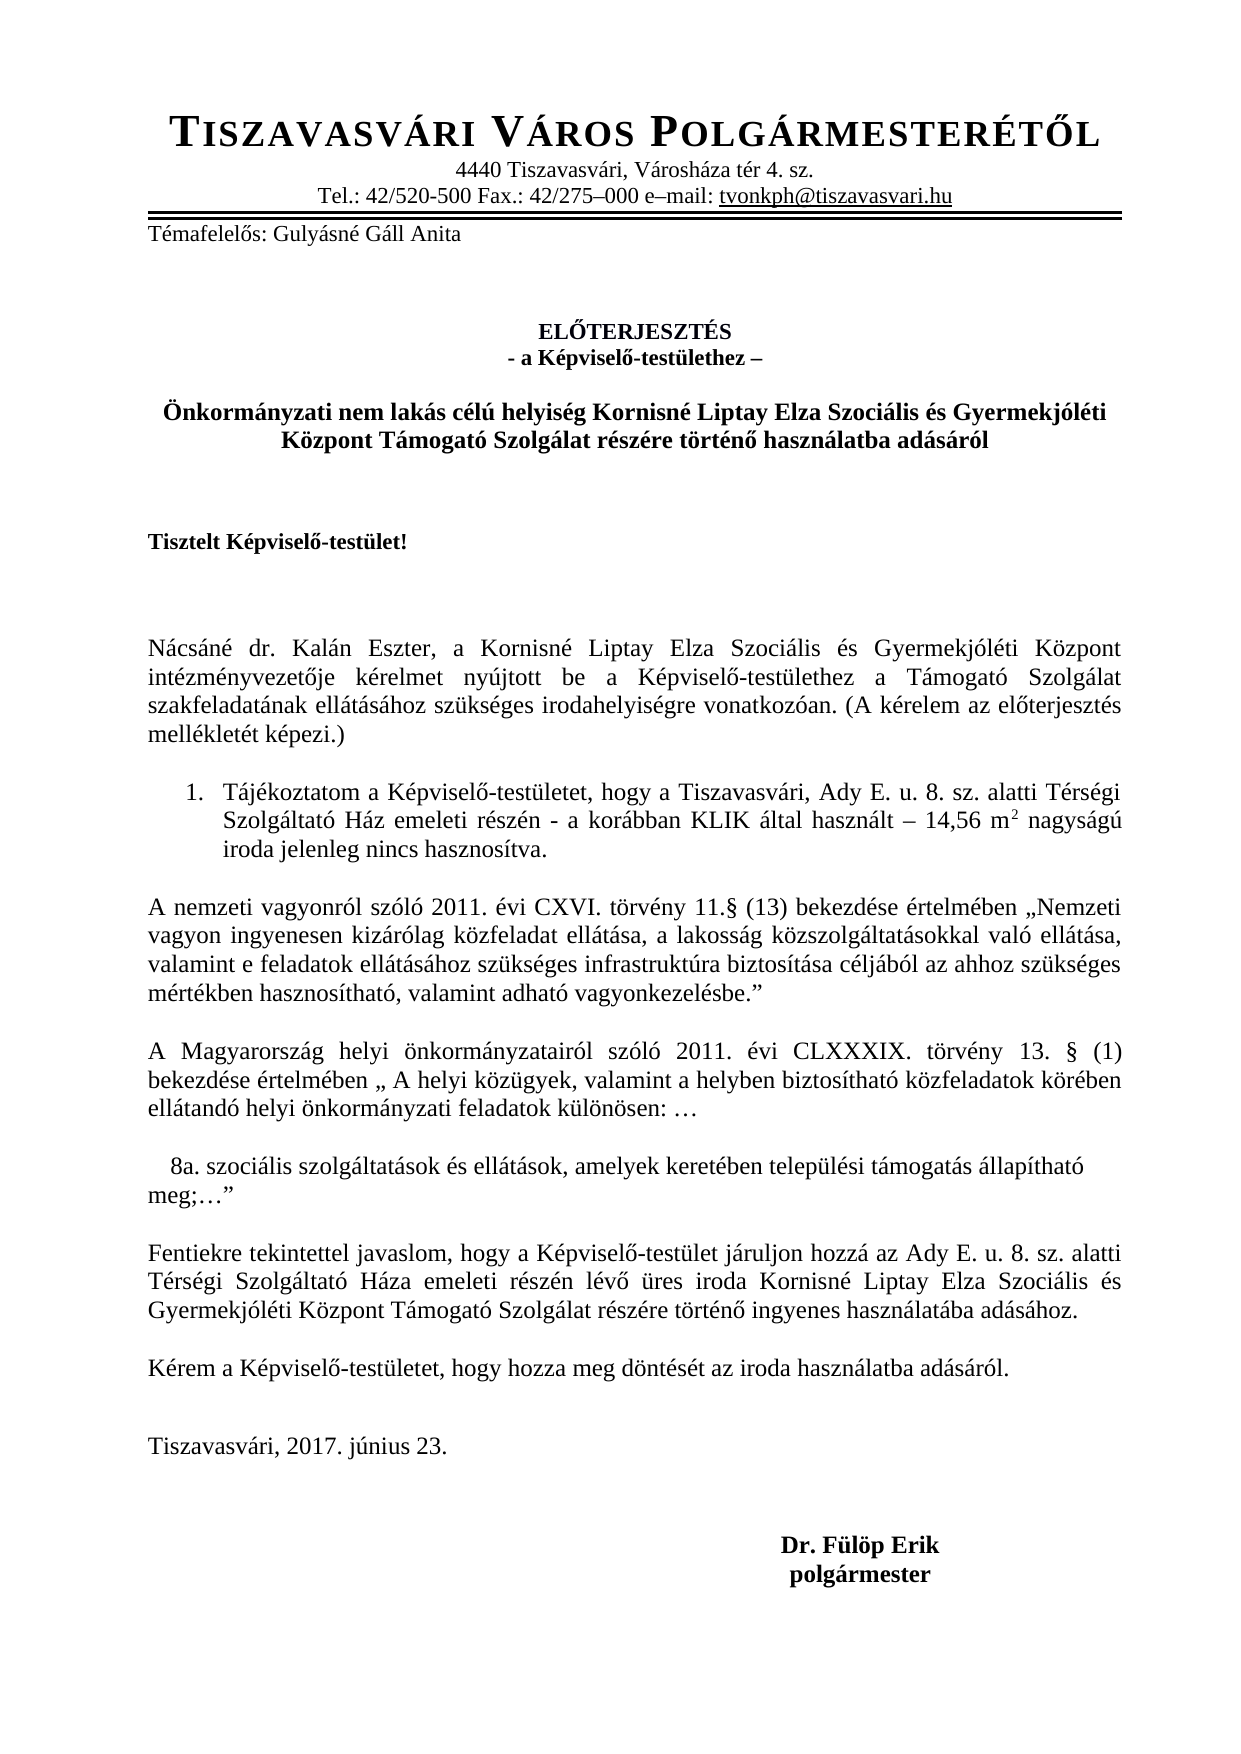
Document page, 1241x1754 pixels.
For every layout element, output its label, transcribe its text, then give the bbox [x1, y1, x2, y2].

text A nemzeti vagyonról szóló 2011. évi CXVI. törvény 11.§ (13) bekezdése értelmében „Nemzeti vagyon ingyenesen kizárólag közfeladat ellátása, a lakosság közszolgáltatásokkal való ellátása, valamint e feladatok ellátásához szükséges infrastruktúra biztosítása céljából az ahhoz szükséges mértékben hasznosítható, valamint adható vagyonkezelésbe.” [148, 892, 1122, 1007]
text Tiszavasvári Város Polgármesterétől [148, 103, 1122, 156]
text Fentiekre tekintettel javaslom, hogy a Képviselő-testület járuljon hozzá az Ady E. u. 8. sz. alatti Térségi Szolgáltató Háza emeleti részén lévő üres iroda Kornisné Liptay Elza Szociális és Gyermekjóléti Központ Támogató Szolgálat részére történő ingyenes használatába adásához. [148, 1238, 1122, 1324]
text Tel.: 42/520-500 Fax.: 42/275–000 e–mail: tvonkph@tiszavasvari.hu [148, 182, 1122, 211]
text 4440 Tiszavasvári, Városháza tér 4. sz. [148, 156, 1122, 182]
text - a Képviselő-testülethez – [148, 344, 1122, 370]
list Tájékoztatom a Képviselő-testületet, hogy a Tiszavasvári, Ady E. u. 8. sz. alatti Térségi Szolgáltató Ház emeleti részén - a korábban KLIK által használt – 14,56 m2 nagyságú iroda jelenleg nincs hasznosítva. [185, 777, 1122, 863]
subtitle Dr. Fülöp Erik [148, 1530, 1122, 1559]
text Kérem a Képviselő-testületet, hogy hozza meg döntését az iroda használatba adásáról. [148, 1353, 1122, 1381]
subtitle ELŐTERJESZTÉS [148, 318, 1122, 344]
text Nácsáné dr. Kalán Eszter, a Kornisné Liptay Elza Szociális és Gyermekjóléti Központ intézményvezetője kérelmet nyújtott be a Képviselő-testülethez a Támogató Szolgálat szakfeladatának ellátásához szükséges irodahelyiségre vonatkozóan. (A kérelem az előterjesztés mellékletét képezi.) [148, 633, 1122, 748]
text Tiszavasvári, 2017. június 23. [148, 1431, 1122, 1460]
text Témafelelős: Gulyásné Gáll Anita [148, 220, 1122, 247]
text A Magyarország helyi önkormányzatairól szóló 2011. évi CLXXXIX. törvény 13. § (1) bekezdése értelmében „ A helyi közügyek, valamint a helyben biztosítható közfeladatok körében ellátandó helyi önkormányzati feladatok különösen: … [148, 1036, 1122, 1122]
text Önkormányzati nem lakás célú helyiség Kornisné Liptay Elza Szociális és Gyermekjóléti Központ Támogató Szolgálat részére történő használatba adásáról [148, 397, 1122, 454]
text Tisztelt Képviselő-testület! [148, 528, 1122, 554]
text 8a. szociális szolgáltatások és ellátások, amelyek keretében települési támogatás állapítható meg;…” [148, 1151, 1122, 1209]
text polgármester [148, 1559, 1122, 1588]
